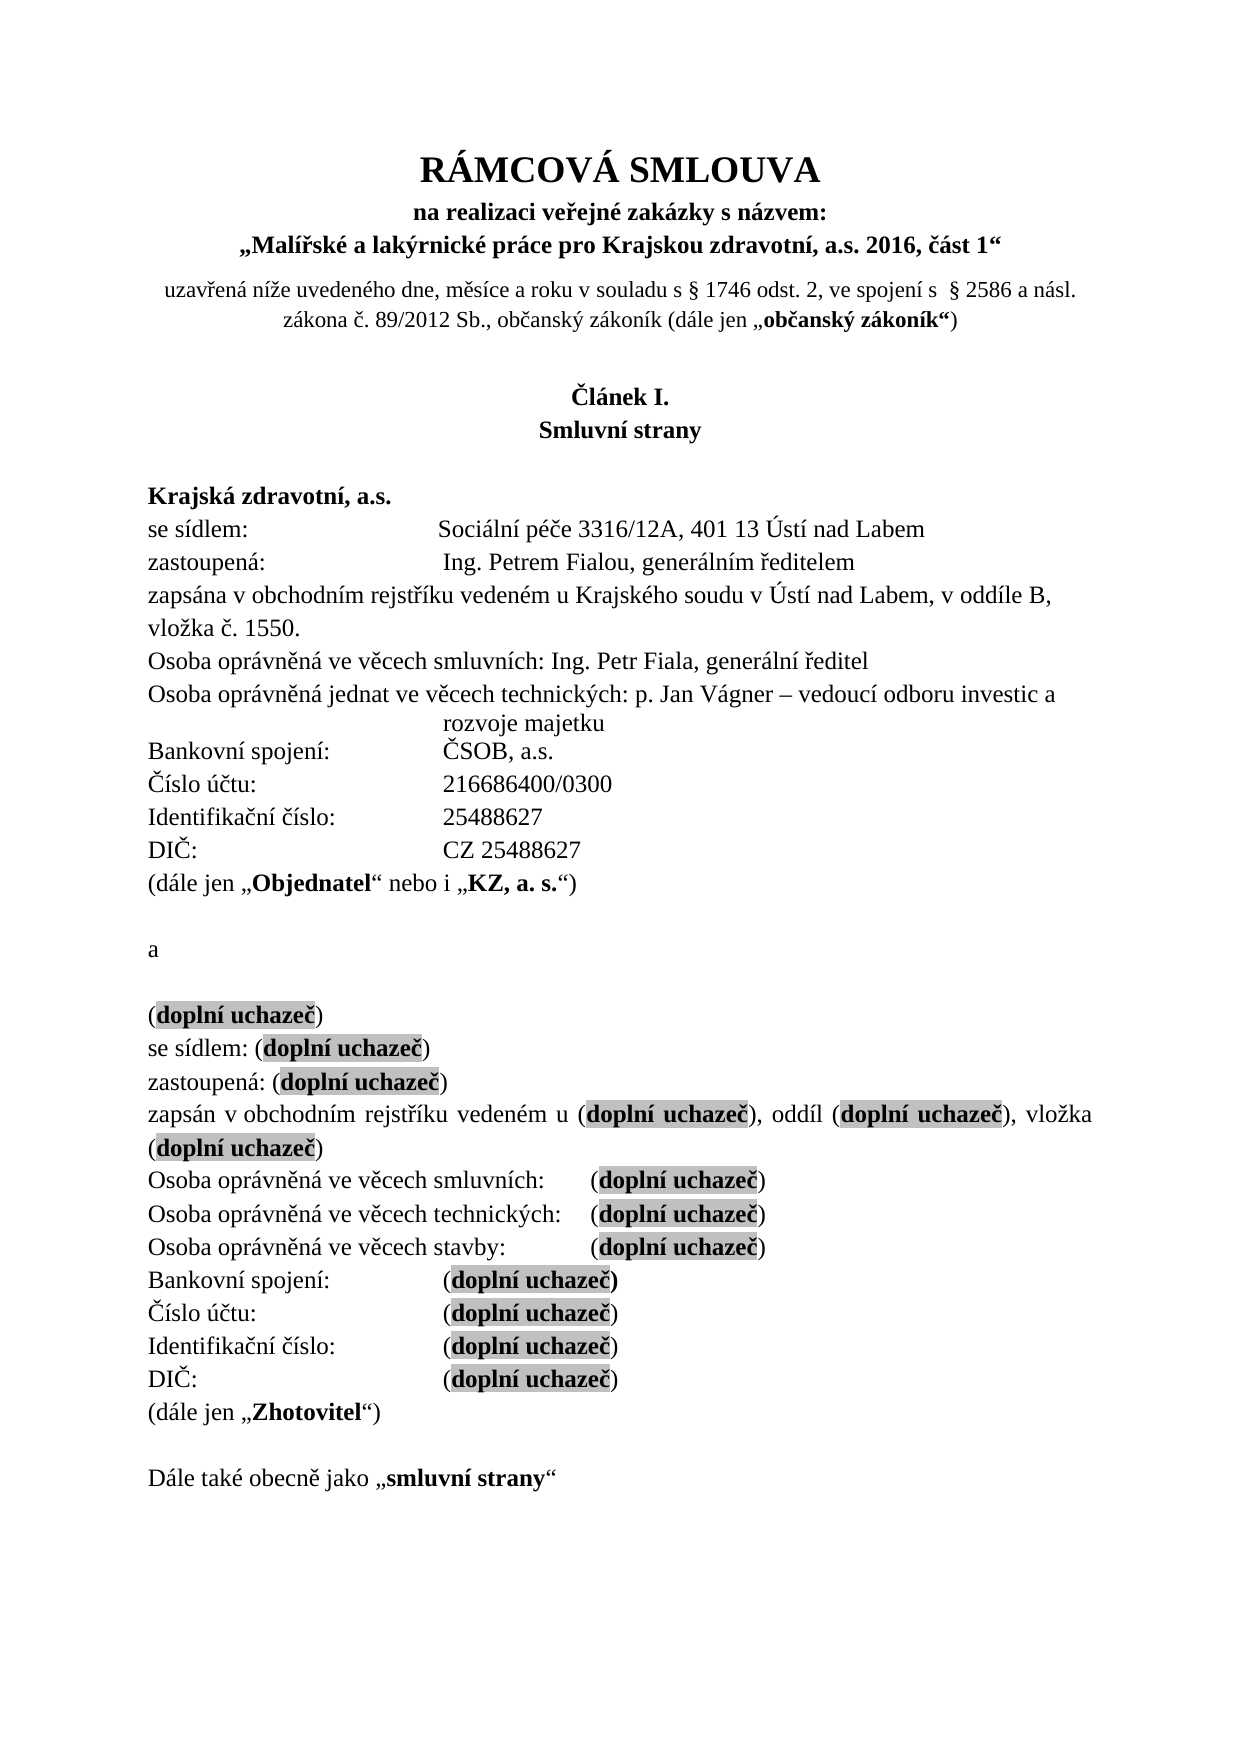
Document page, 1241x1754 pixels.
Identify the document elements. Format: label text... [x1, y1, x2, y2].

text DIČ: (doplní uchazeč) [148, 1364, 451, 1392]
text Osoba oprávněná ve věcech smluvních: (doplní uchazeč) [148, 1166, 599, 1194]
text a [148, 934, 1093, 963]
text RÁMCOVÁ SMLOUVA [148, 148, 1093, 191]
text Osoba oprávněná ve věcech technických: (doplní uchazeč) [148, 1199, 599, 1227]
text Smluvní strany [148, 415, 1093, 443]
text DIČ: CZ 25488627 [148, 835, 1093, 864]
text zastoupená: (doplní uchazeč) [148, 1067, 280, 1095]
text Identifikační číslo: (doplní uchazeč) [610, 1331, 1093, 1359]
text na realizaci veřejné zakázky s názvem: [148, 197, 1093, 226]
text „Malířské a lakýrnické práce pro Krajskou zdravotní, a.s. 2016, část 1“ [148, 230, 1093, 259]
text Identifikační číslo: 25488627 [148, 802, 1093, 831]
text DIČ: (doplní uchazeč) [610, 1364, 1093, 1392]
text Osoba oprávněná jednat ve věcech technických: p. Jan Vágner – vedoucí odboru investic a rozvoje majetku [148, 679, 1093, 736]
text Identifikační číslo: (doplní uchazeč) [148, 1331, 451, 1359]
text Číslo účtu: (doplní uchazeč) [148, 1298, 451, 1326]
text Číslo účtu: (doplní uchazeč) [610, 1298, 1093, 1326]
text Článek I. [148, 382, 1093, 410]
text Osoba oprávněná ve věcech stavby: (doplní uchazeč) [148, 1232, 599, 1260]
text Osoba oprávněná ve věcech smluvních: (doplní uchazeč) [757, 1166, 1093, 1194]
text Osoba oprávněná ve věcech technických: (doplní uchazeč) [757, 1199, 1093, 1227]
text (doplní uchazeč) [315, 1001, 1093, 1029]
text (dále jen „Objednatel“ nebo i „KZ, a. s.“) [148, 868, 1093, 897]
text (dále jen „Zhotovitel“) [148, 1397, 1093, 1426]
text Bankovní spojení: (doplní uchazeč) [148, 1265, 451, 1293]
text zastoupená: (doplní uchazeč) [439, 1067, 1093, 1095]
text Osoba oprávněná ve věcech stavby: (doplní uchazeč) [757, 1232, 1093, 1260]
text Bankovní spojení: ČSOB, a.s. [148, 736, 1093, 765]
text Dále také obecně jako „smluvní strany“ [148, 1463, 1093, 1492]
text Krajská zdravotní, a.s. [148, 481, 1093, 509]
text Osoba oprávněná ve věcech smluvních: Ing. Petr Fiala, generální ředitel [148, 646, 1093, 674]
text Číslo účtu: 216686400/0300 [148, 769, 1093, 798]
text se sídlem: (doplní uchazeč) [148, 1033, 1093, 1062]
text zapsán v obchodním rejstříku vedeném u (doplní uchazeč), oddíl (doplní uchazeč), vložka (doplní uchazeč) [148, 1099, 1093, 1161]
text Bankovní spojení: (doplní uchazeč) [610, 1265, 1093, 1293]
text zapsána v obchodním rejstříku vedeném u Krajského soudu v Ústí nad Labem, v oddíle B, vložka č. 1550. [148, 580, 1093, 642]
text uzavřená níže uvedeného dne, měsíce a roku v souladu s § 1746 odst. 2, ve spojení s § násl. zákona č. 89/2012 Sb., občanský zákoník (dále jen „občanský zákoník“) [148, 276, 1093, 332]
text zastoupená: Ing. Petrem Fialou, generálním ředitelem [148, 547, 1093, 576]
text se sídlem: Sociální péče 3316/12A, 401 13 Ústí nad Labem [148, 514, 1093, 542]
